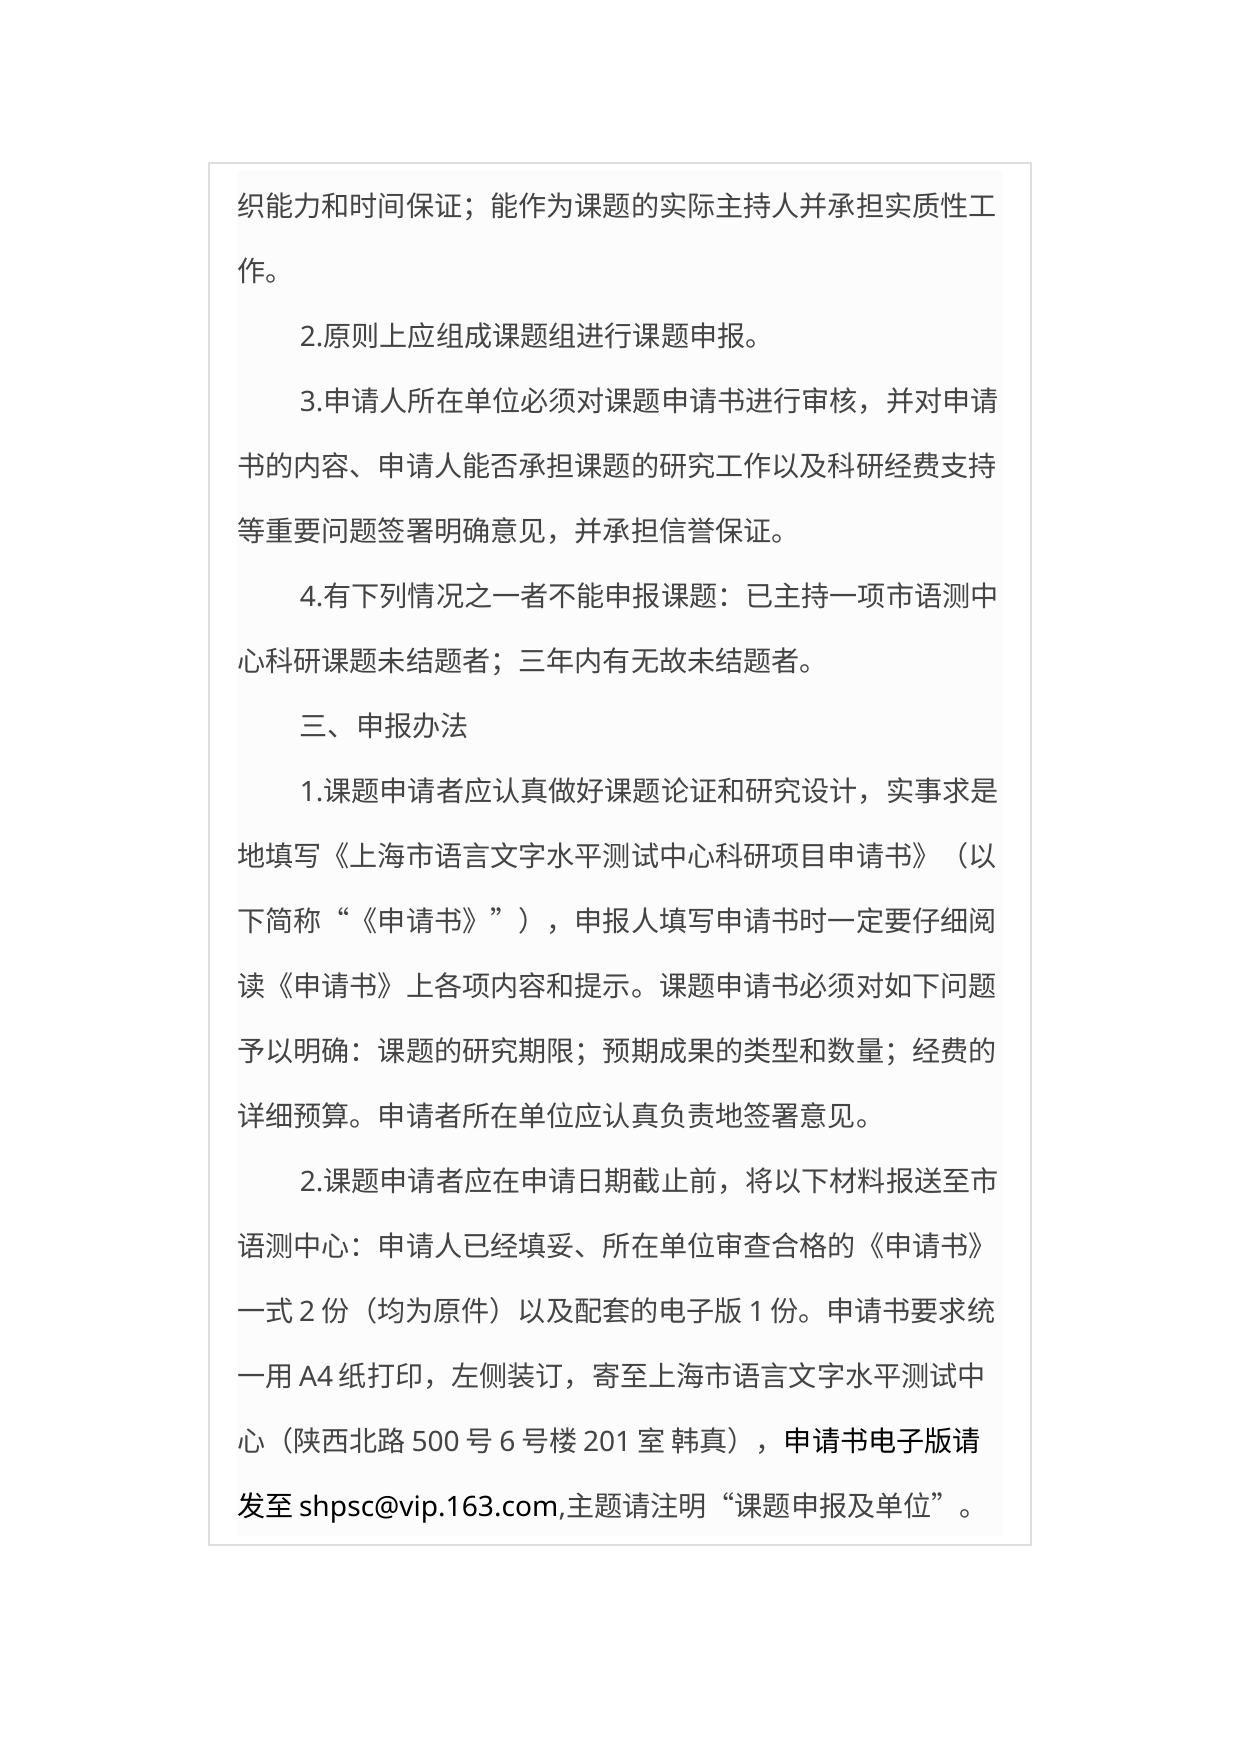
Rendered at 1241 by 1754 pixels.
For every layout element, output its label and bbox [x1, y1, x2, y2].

table_cell [210, 164, 1030, 1544]
